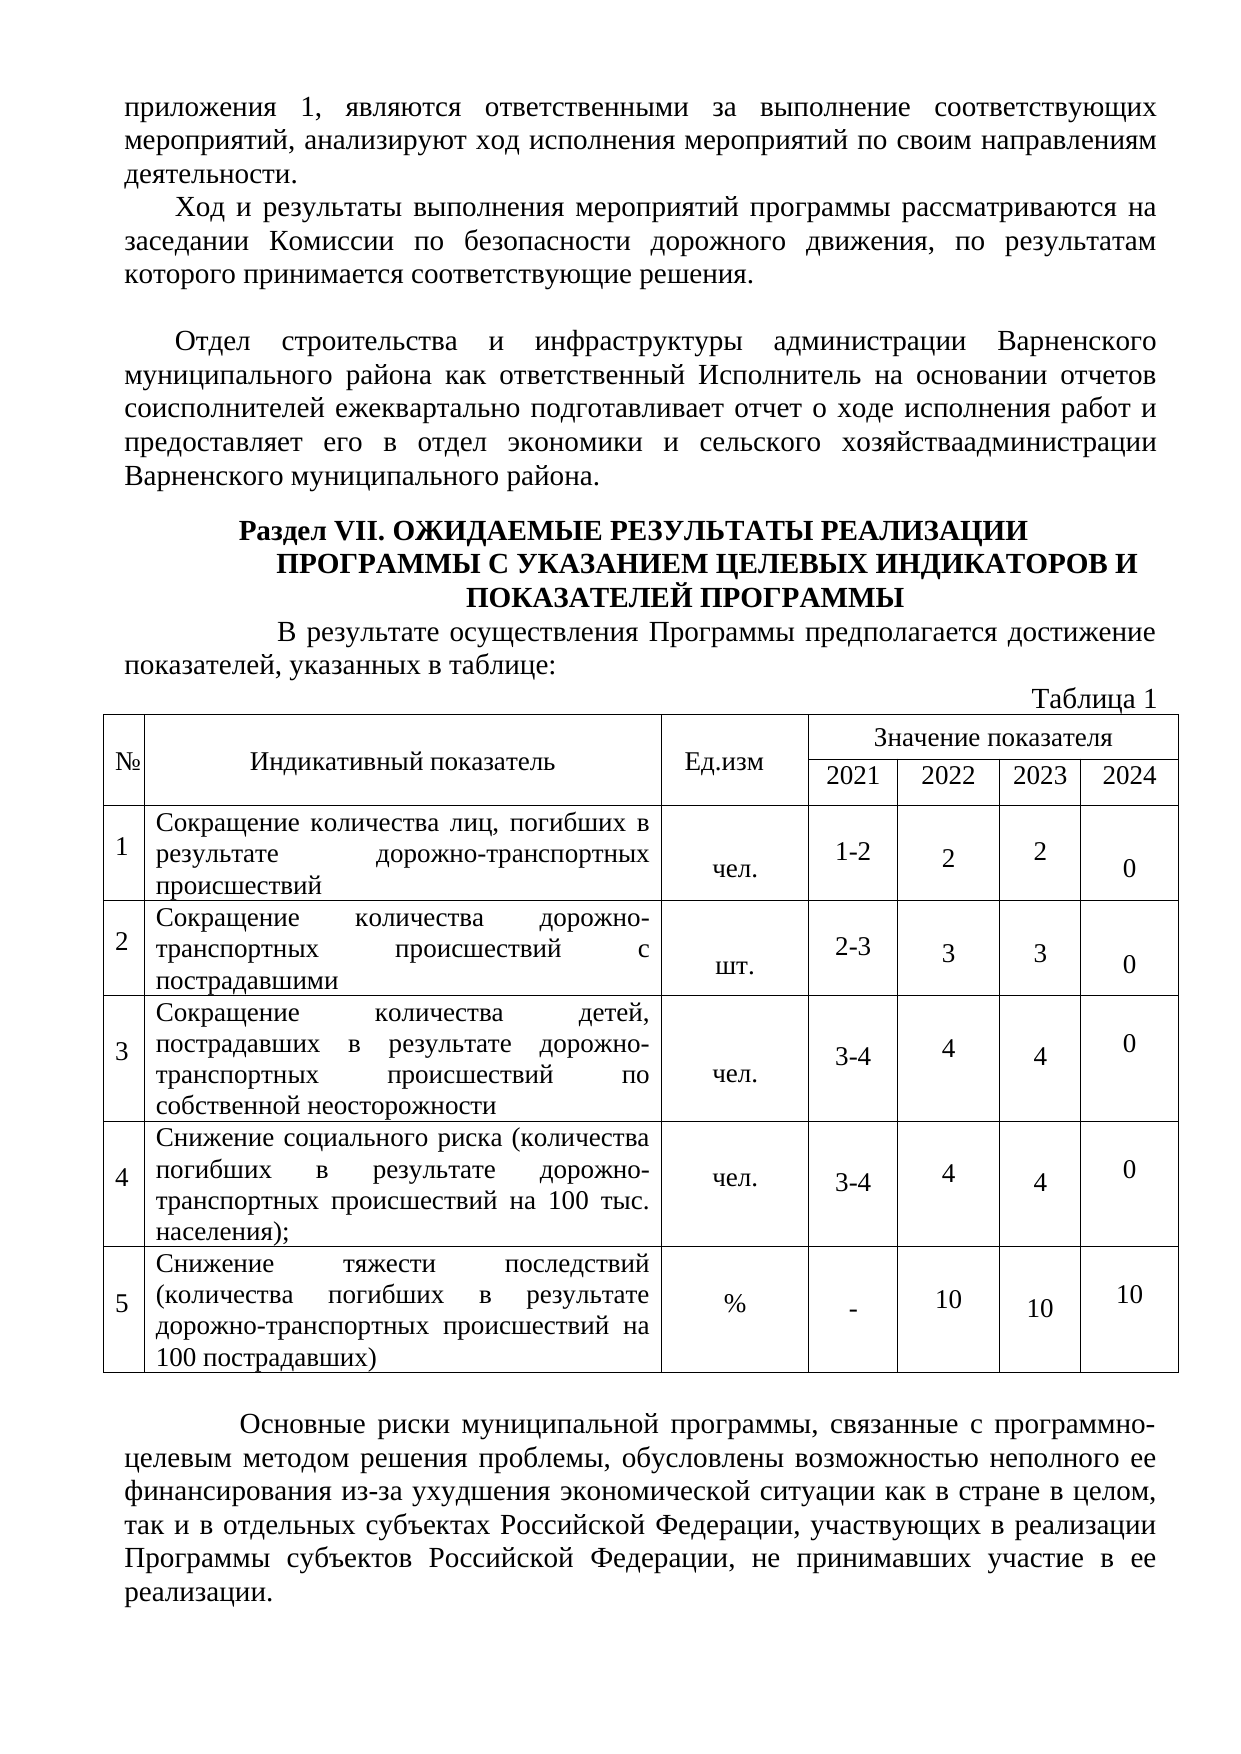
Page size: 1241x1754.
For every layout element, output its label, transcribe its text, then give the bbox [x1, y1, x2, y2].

table_cell 2023 [1000, 760, 1080, 805]
table_cell Сокращение количества детей, пострадавших в результате дорожно-транспортных происшествий по собственной неосторожности [145, 996, 661, 1121]
table_cell 10 [898, 1247, 999, 1372]
table_cell 2024 [1081, 760, 1178, 805]
table_cell 4 [898, 996, 999, 1121]
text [124, 89, 1157, 189]
table_cell 2022 [898, 760, 999, 805]
table_header Индикативный показатель [145, 715, 661, 805]
table_cell 2 [898, 806, 999, 900]
table_header Ед.изм [662, 715, 808, 805]
table_cell Сокращение количества дорожно-транспортных происшествий с пострадавшими [145, 901, 661, 995]
text Таблица 1 [124, 681, 1157, 714]
table_cell Снижение тяжести последствий (количества погибших в результате дорожно-транспортных происшествий на 100 пострадавших) [145, 1247, 661, 1372]
table_cell 3 [898, 901, 999, 995]
table_cell чел. [662, 1122, 808, 1246]
table_cell 5 [104, 1247, 144, 1372]
text В результате осуществления Программы предполагается достижение показателей, указанных в таблице: [124, 614, 1157, 681]
table_cell 0 [1081, 901, 1178, 995]
table_cell 3-4 [809, 996, 897, 1121]
table_cell 4 [1000, 996, 1080, 1121]
table_cell чел. [662, 996, 808, 1121]
table_cell 4 [104, 1122, 144, 1246]
table_cell 3 [104, 996, 144, 1121]
table_header № [104, 715, 144, 805]
table_cell 2-3 [809, 901, 897, 995]
table_header Значение показателя [809, 715, 1178, 758]
table_cell 1-2 [809, 806, 897, 900]
table_cell 0 [1081, 1122, 1178, 1246]
table_cell 0 [1081, 996, 1178, 1121]
text Основные риски муниципальной программы, связанные с программно-целевым методом решения проблемы, обусловлены возможностью неполного ее финансирования из-за ухудшения экономической ситуации как в стране в целом, так и в отдельных субъектах Российской Федерации, участвующих в реализации Программы субъектов Российской Федерации, не принимавших участие в ее реализации. [124, 1406, 1157, 1608]
table_cell чел. [662, 806, 808, 900]
table_cell 4 [898, 1122, 999, 1246]
text Ход и результаты выполнения мероприятий программы рассматриваются на заседании Комиссии по безопасности дорожного движения, по результатам которого принимается соответствующие решения. [124, 189, 1157, 290]
table_cell 3 [1000, 901, 1080, 995]
table_cell 2021 [809, 760, 897, 805]
table_cell 2 [1000, 806, 1080, 900]
text Раздел VII. Ожидаемые результаты реализации [109, 513, 1157, 547]
table_cell 3-4 [809, 1122, 897, 1246]
table_cell 0 [1081, 806, 1178, 900]
table_cell шт. [662, 901, 808, 995]
table_cell % [662, 1247, 808, 1372]
table_cell 10 [1081, 1247, 1178, 1372]
table_cell 4 [1000, 1122, 1080, 1246]
table_cell 1 [104, 806, 144, 900]
text Отдел строительства и инфраструктуры администрации Варненского муниципального района как ответственный Исполнитель на основании отчетов соисполнителей ежеквартально подготавливает отчет о ходе исполнения работ и предоставляет его в отдел экономики и сельского хозяйстваадминистрации Варненского муниципального района. [124, 323, 1157, 491]
table_cell 2 [104, 901, 144, 995]
table_cell 10 [1000, 1247, 1080, 1372]
subtitle программы с указанием целевых индикаторов и показателей программы [213, 547, 1157, 614]
table_cell Сокращение количества лиц, погибших в результате дорожно-транспортных происшествий [145, 806, 661, 900]
table_cell - [809, 1247, 897, 1372]
table_cell Снижение социального риска (количества погибших в результате дорожно-транспортных происшествий на 100 тыс. населения); [145, 1122, 661, 1246]
